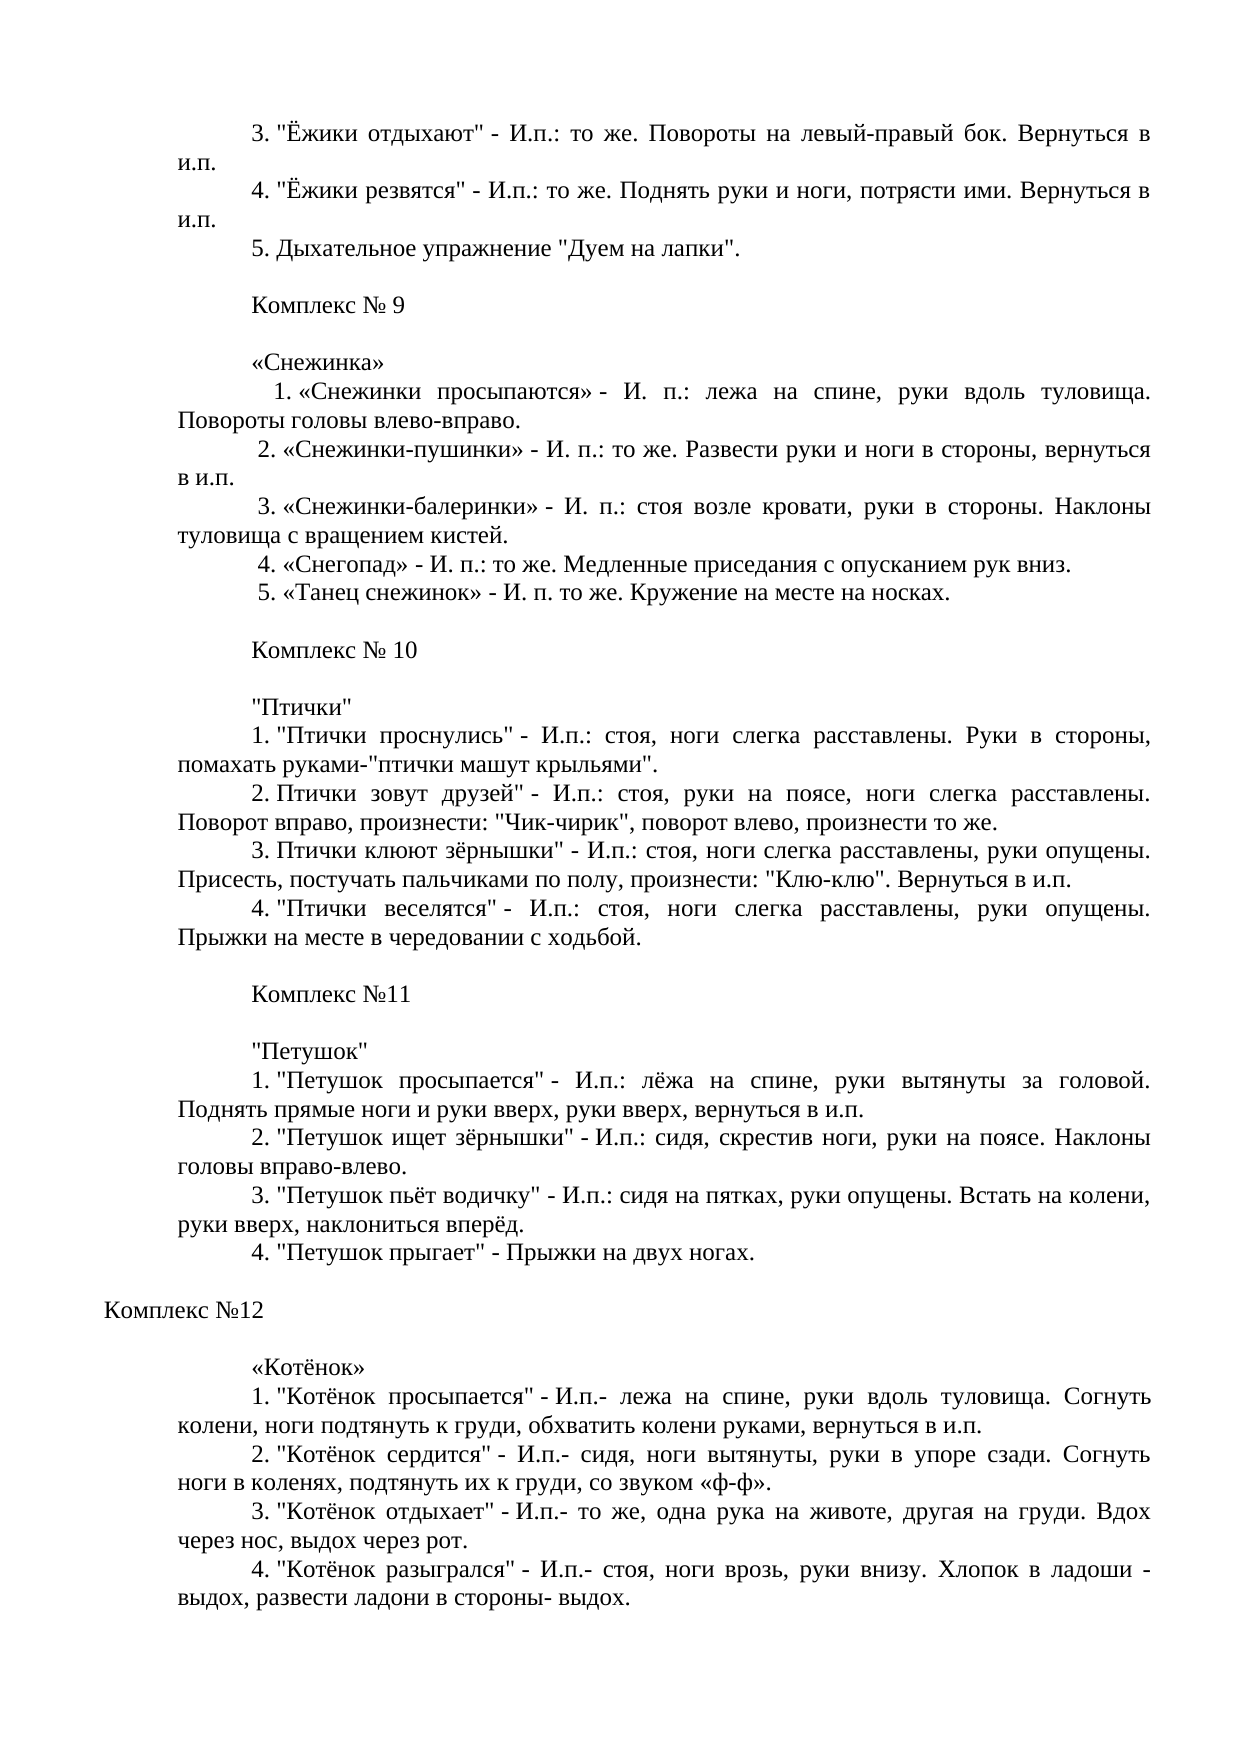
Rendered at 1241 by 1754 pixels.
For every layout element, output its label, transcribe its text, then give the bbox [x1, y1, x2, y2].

text Комплекс № 10 [177, 635, 1152, 664]
text 2. Птички зовут друзей" - И.п.: стоя, руки на поясе, ноги слегка расставлены. Поворот вправо, произнести: "Чик-чирик", поворот влево, произнести то же. [177, 778, 1152, 836]
text 3. Птички клюют зёрнышки" - И.п.: стоя, ноги слегка расставлены, руки опущены. Присесть, постучать пальчиками по полу, произнести: "Клю-клю". Вернуться в и.п. [177, 836, 1152, 893]
text "Птички" [177, 692, 1152, 721]
text "Петушок" [177, 1036, 1152, 1065]
text Комплекс № 9 [177, 291, 1152, 319]
text «Снежинка» [177, 347, 1152, 376]
text «Котёнок» [177, 1352, 1152, 1381]
text 2. "Петушок ищет зёрнышки" - И.п.: сидя, скрестив ноги, руки на поясе. Наклоны головы вправо-влево. [177, 1122, 1152, 1180]
text 5. Дыхательное упражнение "Дуем на лапки". [177, 233, 1152, 262]
text 1. "Котёнок просыпается" - И.п.- лежа на спине, руки вдоль туловища. Согнуть колени, ноги подтянуть к груди, обхватить колени руками, вернуться в и.п. [177, 1381, 1152, 1439]
text 1. "Петушок просыпается" - И.п.: лёжа на спине, руки вытянуты за головой. Поднять прямые ноги и руки вверх, руки вверх, вернуться в и.п. [177, 1065, 1152, 1122]
text 1. "Птички проснулись" - И.п.: стоя, ноги слегка расставлены. Руки в стороны, помахать руками-"птички машут крыльями". [177, 721, 1152, 778]
text 3. "Ёжики отдыхают" - И.п.: то же. Повороты на левый-правый бок. Вернуться в и.п. [177, 118, 1152, 176]
text 1. «Снежинки просыпаются» - И. п.: лежа на спине, руки вдоль туловища. Повороты головы влево-вправо. [177, 376, 1152, 434]
text 3. "Петушок пьёт водичку" - И.п.: сидя на пятках, руки опущены. Встать на колени, руки вверх, наклониться вперёд. [177, 1180, 1152, 1237]
text 3. "Котёнок отдыхает" - И.п.- то же, одна рука на животе, другая на груди. Вдох через нос, выдох через рот. [177, 1496, 1152, 1554]
text 2. «Снежинки-пушинки» - И. п.: то же. Развести руки и ноги в стороны, вернуться в и.п. [177, 434, 1152, 491]
text 4. "Петушок прыгает" - Прыжки на двух ногах. [177, 1237, 1152, 1266]
text 5. «Танец снежинок» - И. п. то же. Кружение на месте на носках. [177, 577, 1152, 606]
text Комплекс №12 [104, 1295, 1152, 1324]
text 4. "Ёжики резвятся" - И.п.: то же. Поднять руки и ноги, потрясти ими. Вернуться в и.п. [177, 176, 1152, 233]
text 4. "Котёнок разыгрался" - И.п.- стоя, ноги врозь, руки внизу. Хлопок в ладоши - выдох, развести ладони в стороны- выдох. [177, 1554, 1152, 1611]
text 3. «Снежинки-балеринки» - И. п.: стоя возле кровати, руки в стороны. Наклоны туловища с вращением кистей. [177, 491, 1152, 549]
text 2. "Котёнок сердится" - И.п.- сидя, ноги вытянуты, руки в упоре сзади. Согнуть ноги в коленях, подтянуть их к груди, со звуком «ф-ф». [177, 1439, 1152, 1496]
text 4. «Снегопад» - И. п.: то же. Медленные приседания с опусканием рук вниз. [177, 549, 1152, 577]
text 4. "Птички веселятся" - И.п.: стоя, ноги слегка расставлены, руки опущены. Прыжки на месте в чередовании с ходьбой. [177, 893, 1152, 951]
text Комплекс №11 [177, 979, 1152, 1008]
